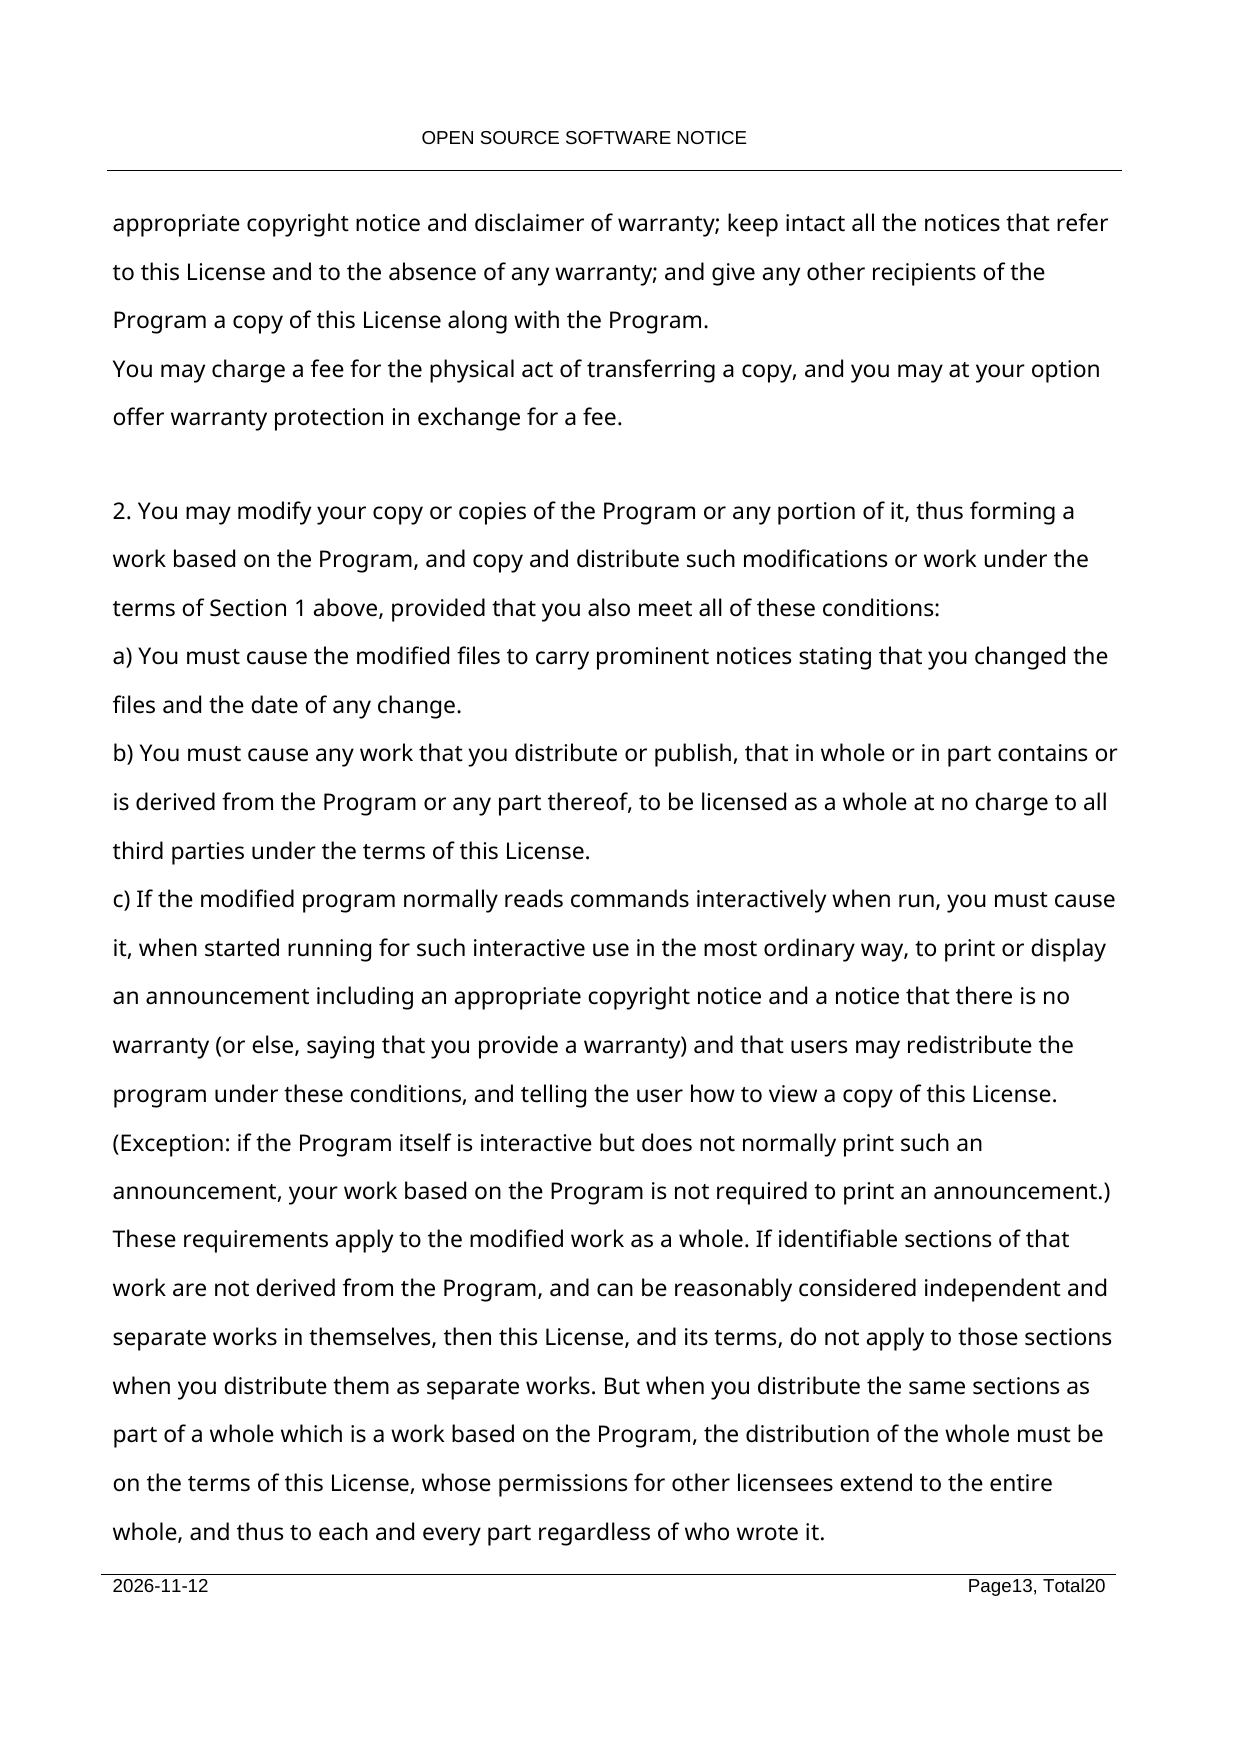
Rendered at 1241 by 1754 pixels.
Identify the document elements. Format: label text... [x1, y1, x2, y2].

text 2. You may modify your copy or copies of the Program or any portion of it, thus forming a work based on the Program, and copy and distribute such modifications or work under the terms of Section 1 above, provided that you also meet all of these conditions: [112, 494, 1128, 624]
text c) If the modified program normally reads commands interactively when run, you must cause it, when started running for such interactive use in the most ordinary way, to print or display an announcement including an appropriate copyright notice and a notice that there is no warranty (or else, saying that you provide a warranty) and that users may redistribute the program under these conditions, and telling the user how to view a copy of this License. (Exception: if the Program itself is interactive but does not normally print such an announcement, your work based on the Program is not required to print an announcement.) [112, 882, 1128, 1207]
text b) You must cause any work that you distribute or publish, that in whole or in part contains or is derived from the Program or any part thereof, to be licensed as a whole at no charge to all third parties under the terms of this License. [112, 736, 1128, 866]
text These requirements apply to the modified work as a whole. If identifiable sections of that work are not derived from the Program, and can be reasonably considered independent and separate works in themselves, then this License, and its terms, do not apply to those sections when you distribute them as separate works. But when you distribute the same sections as part of a whole which is a work based on the Program, the distribution of the whole must be on the terms of this License, whose permissions for other licensees extend to the entire whole, and thus to each and every part regardless of who wrote it. [112, 1223, 1128, 1548]
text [112, 206, 1128, 336]
text a) You must cause the modified files to carry prominent notices stating that you changed the files and the date of any change. [112, 639, 1128, 721]
text You may charge a fee for the physical act of transferring a copy, and you may at your option offer warranty protection in exchange for a fee. [112, 352, 1128, 433]
